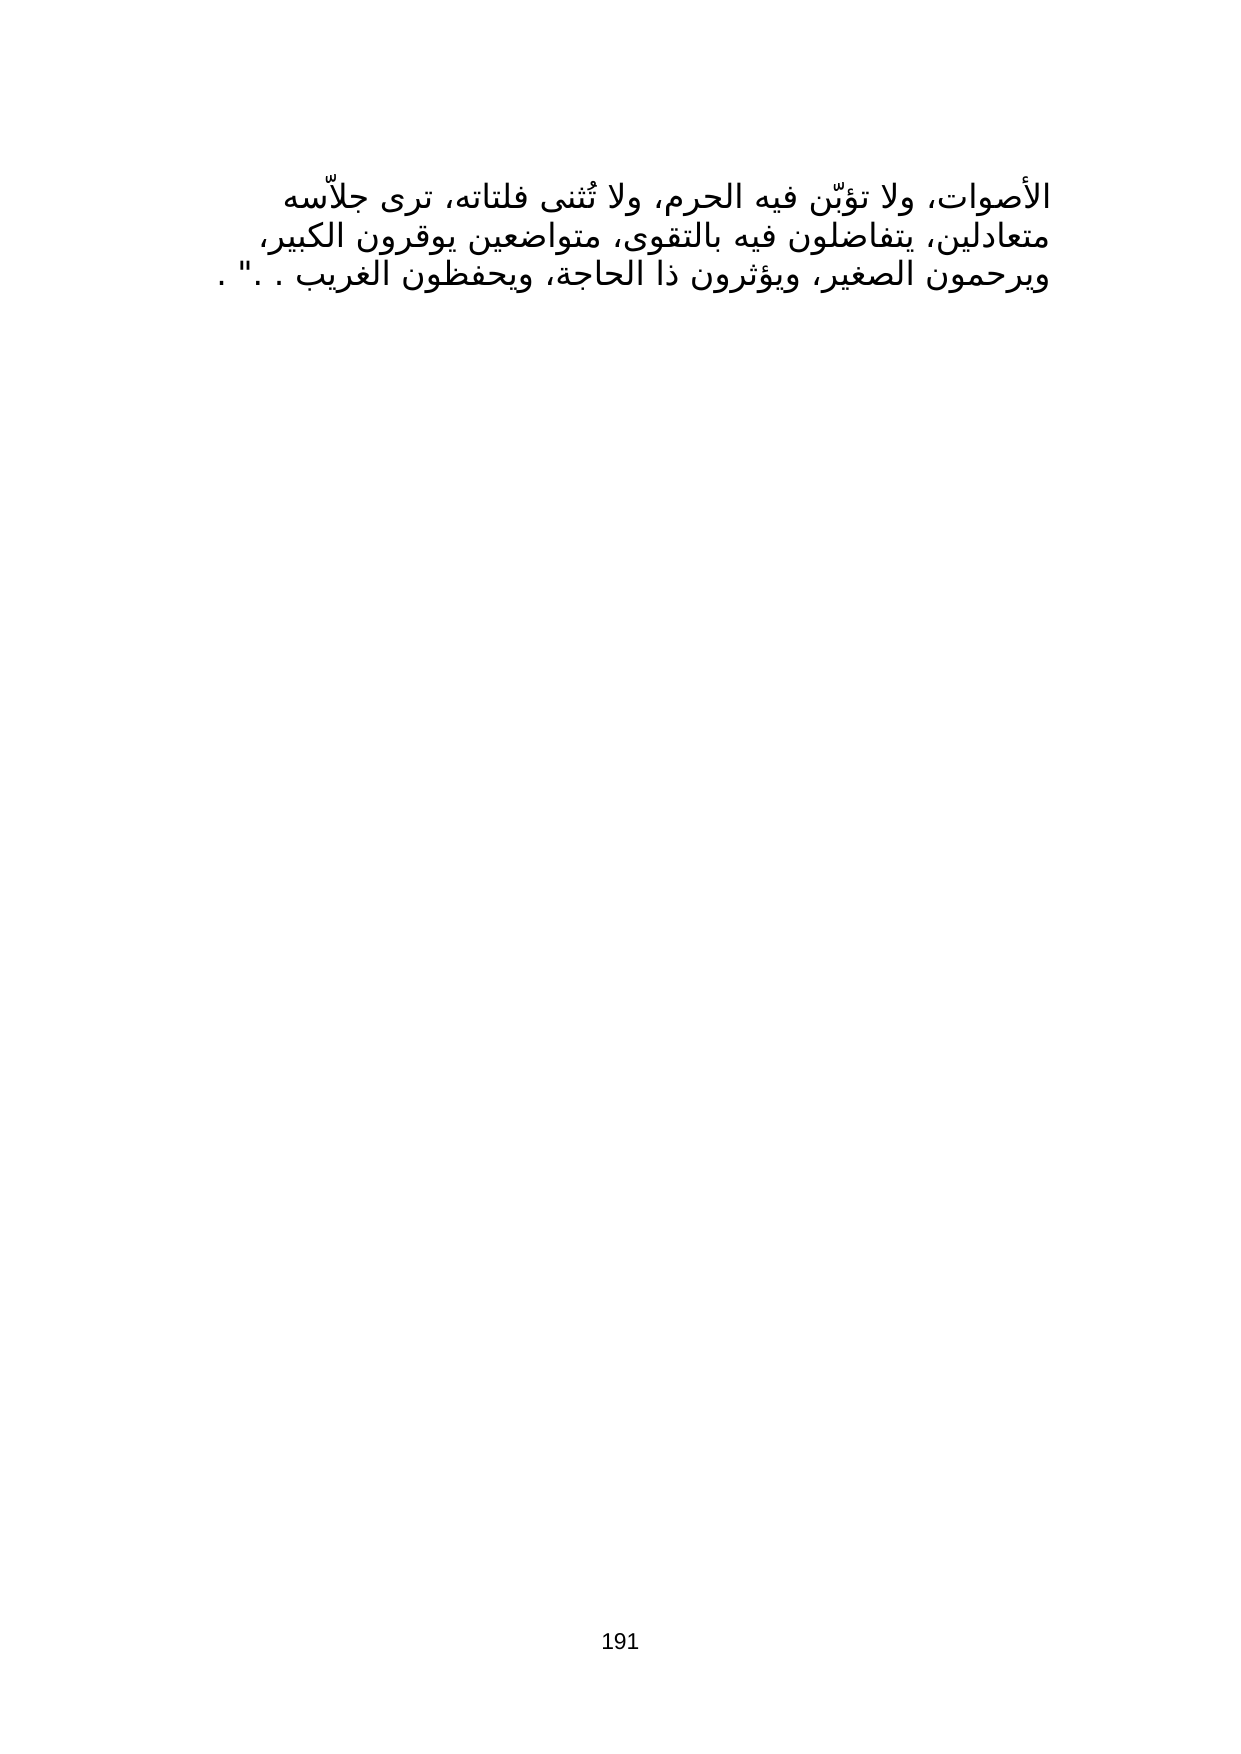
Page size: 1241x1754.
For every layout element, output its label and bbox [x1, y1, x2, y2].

text [189, 177, 1051, 294]
